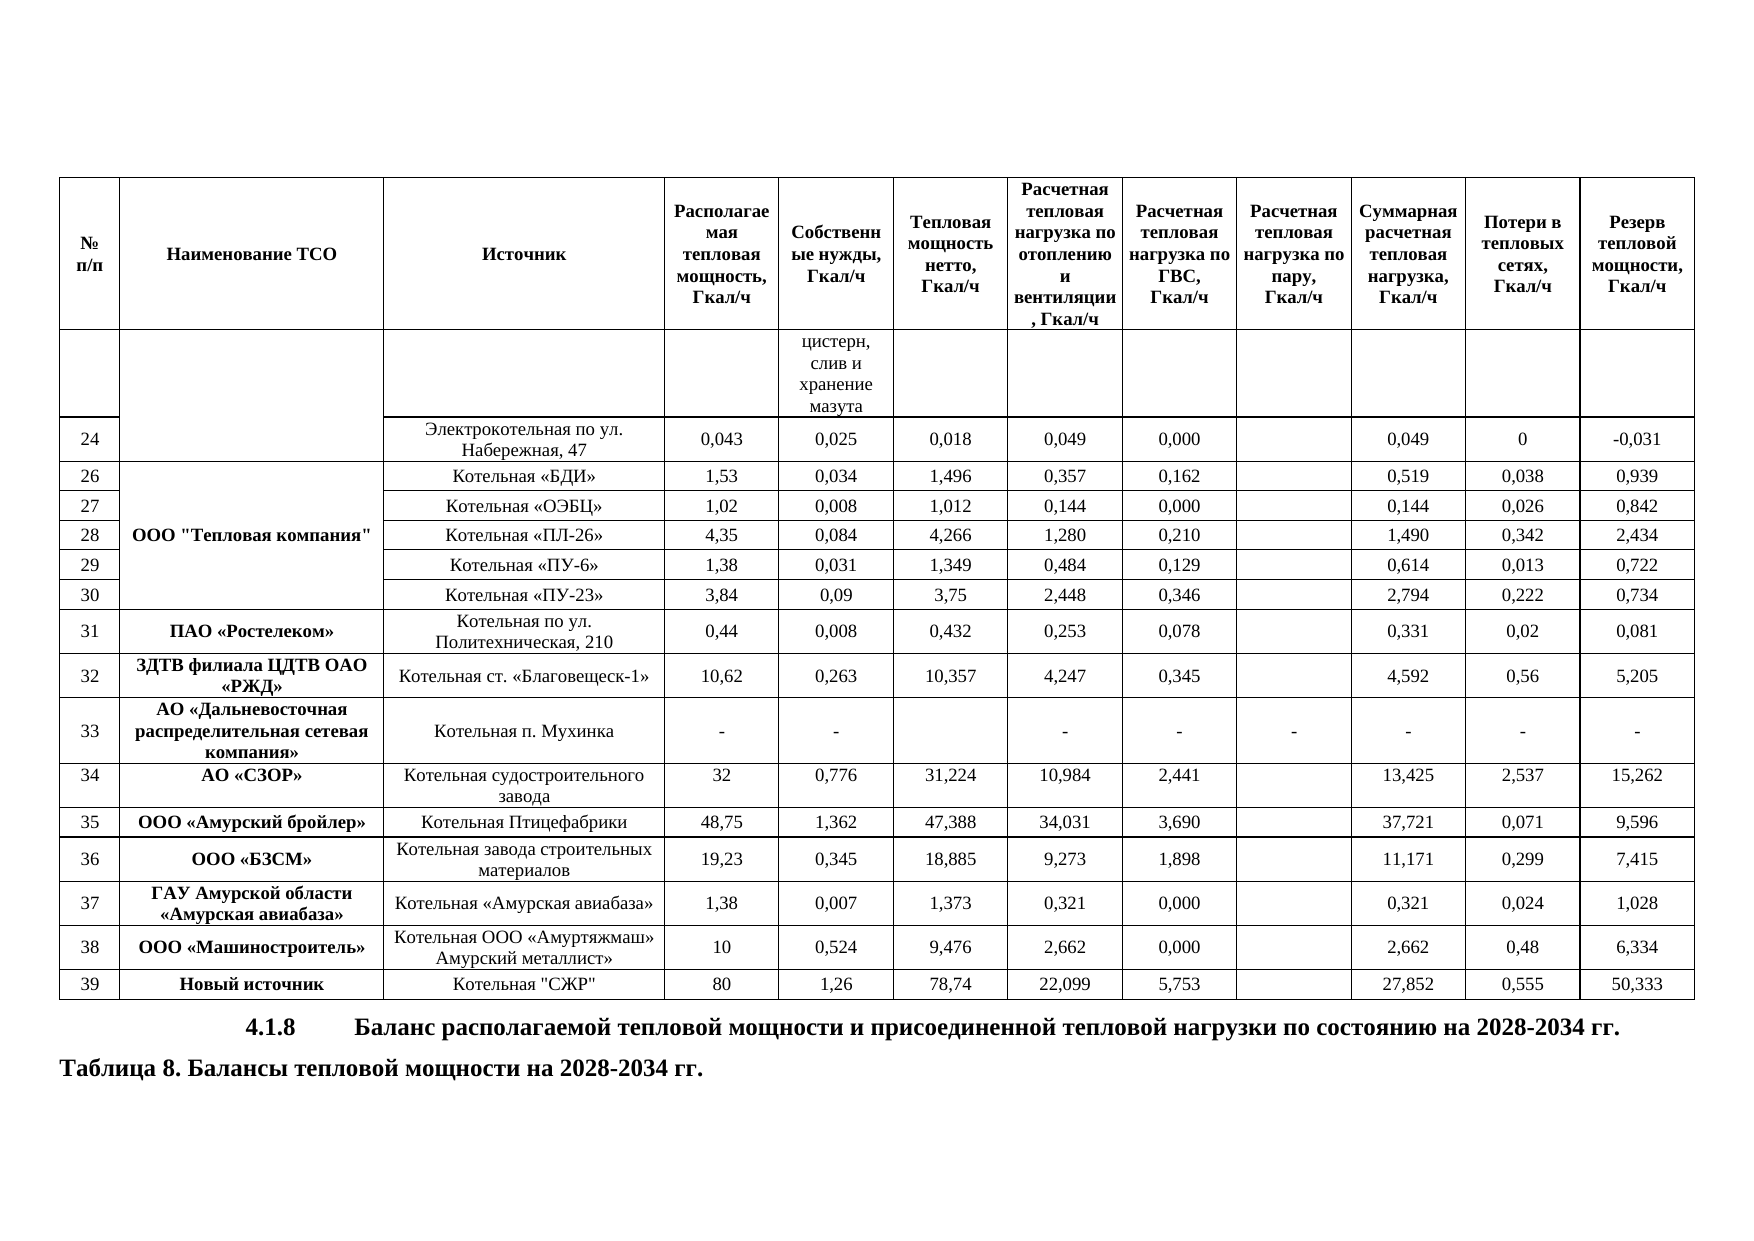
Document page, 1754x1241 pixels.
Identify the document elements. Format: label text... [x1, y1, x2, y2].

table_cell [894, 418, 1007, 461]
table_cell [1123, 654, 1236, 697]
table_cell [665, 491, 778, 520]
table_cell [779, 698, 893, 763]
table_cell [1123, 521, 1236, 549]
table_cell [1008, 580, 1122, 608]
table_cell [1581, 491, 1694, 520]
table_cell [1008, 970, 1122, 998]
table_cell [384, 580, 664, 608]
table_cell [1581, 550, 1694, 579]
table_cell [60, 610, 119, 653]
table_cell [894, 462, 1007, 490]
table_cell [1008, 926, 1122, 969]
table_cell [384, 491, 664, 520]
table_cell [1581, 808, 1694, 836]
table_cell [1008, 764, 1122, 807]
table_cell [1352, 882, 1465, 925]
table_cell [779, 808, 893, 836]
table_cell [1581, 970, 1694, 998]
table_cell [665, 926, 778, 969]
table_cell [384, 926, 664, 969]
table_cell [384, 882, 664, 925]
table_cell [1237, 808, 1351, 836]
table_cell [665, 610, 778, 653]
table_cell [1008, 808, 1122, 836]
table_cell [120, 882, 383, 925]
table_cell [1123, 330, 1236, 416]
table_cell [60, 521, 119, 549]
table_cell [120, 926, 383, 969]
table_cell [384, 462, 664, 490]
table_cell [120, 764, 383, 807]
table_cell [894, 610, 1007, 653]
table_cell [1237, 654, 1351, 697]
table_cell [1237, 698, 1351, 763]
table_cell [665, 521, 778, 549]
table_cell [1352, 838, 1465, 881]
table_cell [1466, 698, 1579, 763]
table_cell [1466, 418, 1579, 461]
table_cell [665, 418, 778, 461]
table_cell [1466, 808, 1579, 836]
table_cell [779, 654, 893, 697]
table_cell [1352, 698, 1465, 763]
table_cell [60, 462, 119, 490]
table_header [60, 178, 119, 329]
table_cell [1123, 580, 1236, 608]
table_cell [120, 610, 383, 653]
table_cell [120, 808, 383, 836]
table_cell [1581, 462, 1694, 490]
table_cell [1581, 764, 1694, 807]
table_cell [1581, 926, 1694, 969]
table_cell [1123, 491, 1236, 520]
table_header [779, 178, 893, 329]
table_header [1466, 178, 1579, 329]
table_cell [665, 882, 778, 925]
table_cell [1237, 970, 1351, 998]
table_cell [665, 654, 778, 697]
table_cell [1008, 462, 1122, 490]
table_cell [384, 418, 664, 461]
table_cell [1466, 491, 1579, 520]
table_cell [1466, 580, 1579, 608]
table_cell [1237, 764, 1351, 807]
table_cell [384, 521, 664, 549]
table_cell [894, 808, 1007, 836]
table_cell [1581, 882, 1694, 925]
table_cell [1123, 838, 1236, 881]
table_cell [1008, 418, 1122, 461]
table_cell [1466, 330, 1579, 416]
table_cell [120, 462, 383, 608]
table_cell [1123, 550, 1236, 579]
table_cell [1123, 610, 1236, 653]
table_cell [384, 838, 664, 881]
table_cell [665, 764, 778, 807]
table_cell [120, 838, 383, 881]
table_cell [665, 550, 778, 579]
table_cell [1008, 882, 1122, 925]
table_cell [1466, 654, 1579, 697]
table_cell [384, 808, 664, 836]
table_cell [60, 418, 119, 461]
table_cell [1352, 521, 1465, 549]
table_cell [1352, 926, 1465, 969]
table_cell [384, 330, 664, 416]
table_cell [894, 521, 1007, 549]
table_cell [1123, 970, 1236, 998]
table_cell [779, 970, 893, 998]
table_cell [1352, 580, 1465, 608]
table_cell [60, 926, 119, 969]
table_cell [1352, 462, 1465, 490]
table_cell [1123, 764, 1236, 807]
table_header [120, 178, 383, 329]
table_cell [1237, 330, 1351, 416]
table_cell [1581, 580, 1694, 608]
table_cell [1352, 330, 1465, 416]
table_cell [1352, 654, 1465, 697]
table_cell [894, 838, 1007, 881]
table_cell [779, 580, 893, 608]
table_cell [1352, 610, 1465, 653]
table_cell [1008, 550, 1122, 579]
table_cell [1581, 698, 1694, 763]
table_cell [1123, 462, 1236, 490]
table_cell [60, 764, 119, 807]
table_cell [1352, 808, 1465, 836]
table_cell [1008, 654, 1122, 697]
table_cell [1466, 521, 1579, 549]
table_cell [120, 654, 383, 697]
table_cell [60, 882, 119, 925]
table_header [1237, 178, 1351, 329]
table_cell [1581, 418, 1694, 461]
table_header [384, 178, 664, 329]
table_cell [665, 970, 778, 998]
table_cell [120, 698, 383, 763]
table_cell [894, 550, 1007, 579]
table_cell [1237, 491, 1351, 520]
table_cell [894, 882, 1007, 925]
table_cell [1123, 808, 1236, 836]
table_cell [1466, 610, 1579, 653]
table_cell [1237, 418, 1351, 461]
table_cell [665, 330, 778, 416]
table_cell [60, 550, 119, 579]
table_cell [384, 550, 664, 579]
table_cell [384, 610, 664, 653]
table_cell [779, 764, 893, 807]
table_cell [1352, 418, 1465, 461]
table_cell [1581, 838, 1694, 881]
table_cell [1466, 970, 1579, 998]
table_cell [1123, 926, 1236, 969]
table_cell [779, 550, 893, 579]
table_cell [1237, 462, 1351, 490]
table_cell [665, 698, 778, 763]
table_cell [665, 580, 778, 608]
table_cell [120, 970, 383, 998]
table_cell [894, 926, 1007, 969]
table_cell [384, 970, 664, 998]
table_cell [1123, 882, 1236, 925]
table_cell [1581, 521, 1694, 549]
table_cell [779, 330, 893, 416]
subtitle Баланс располагаемой тепловой мощности и присоединенной тепловой нагрузки по состоянию на 2028-2034 гг. [172, 1012, 1695, 1041]
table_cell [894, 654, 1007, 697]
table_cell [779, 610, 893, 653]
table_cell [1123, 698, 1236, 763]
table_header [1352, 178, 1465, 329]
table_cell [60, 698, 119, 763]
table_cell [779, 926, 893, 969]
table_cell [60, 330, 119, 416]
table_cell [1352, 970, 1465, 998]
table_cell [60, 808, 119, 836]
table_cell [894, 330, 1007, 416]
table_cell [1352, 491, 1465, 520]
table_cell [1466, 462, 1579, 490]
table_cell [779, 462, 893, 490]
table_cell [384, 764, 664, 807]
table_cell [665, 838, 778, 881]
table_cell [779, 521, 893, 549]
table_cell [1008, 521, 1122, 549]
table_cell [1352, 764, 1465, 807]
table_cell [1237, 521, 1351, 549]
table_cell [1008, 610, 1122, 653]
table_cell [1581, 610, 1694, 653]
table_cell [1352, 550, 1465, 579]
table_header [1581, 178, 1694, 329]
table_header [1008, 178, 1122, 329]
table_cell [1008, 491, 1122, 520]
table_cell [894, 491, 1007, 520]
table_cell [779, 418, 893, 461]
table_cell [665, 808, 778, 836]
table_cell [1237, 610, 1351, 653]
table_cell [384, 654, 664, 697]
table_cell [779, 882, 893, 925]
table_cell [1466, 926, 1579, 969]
text Таблица 8. Балансы тепловой мощности на 2028-2034 гг. [59, 1053, 1695, 1082]
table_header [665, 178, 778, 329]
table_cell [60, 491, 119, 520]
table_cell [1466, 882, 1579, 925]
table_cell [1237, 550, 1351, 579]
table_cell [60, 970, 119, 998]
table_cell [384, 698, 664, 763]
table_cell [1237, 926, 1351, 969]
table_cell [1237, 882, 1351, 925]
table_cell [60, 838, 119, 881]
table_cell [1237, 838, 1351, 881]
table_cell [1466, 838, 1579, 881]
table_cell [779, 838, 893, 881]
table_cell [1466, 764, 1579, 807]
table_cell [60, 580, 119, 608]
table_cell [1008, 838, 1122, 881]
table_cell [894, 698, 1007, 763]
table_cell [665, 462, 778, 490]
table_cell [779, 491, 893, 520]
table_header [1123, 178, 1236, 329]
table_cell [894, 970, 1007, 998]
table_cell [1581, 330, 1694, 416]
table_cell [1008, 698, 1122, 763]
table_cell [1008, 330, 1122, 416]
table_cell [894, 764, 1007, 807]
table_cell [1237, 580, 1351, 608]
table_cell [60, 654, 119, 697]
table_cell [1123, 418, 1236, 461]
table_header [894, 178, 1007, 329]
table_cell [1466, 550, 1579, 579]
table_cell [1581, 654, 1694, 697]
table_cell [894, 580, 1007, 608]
